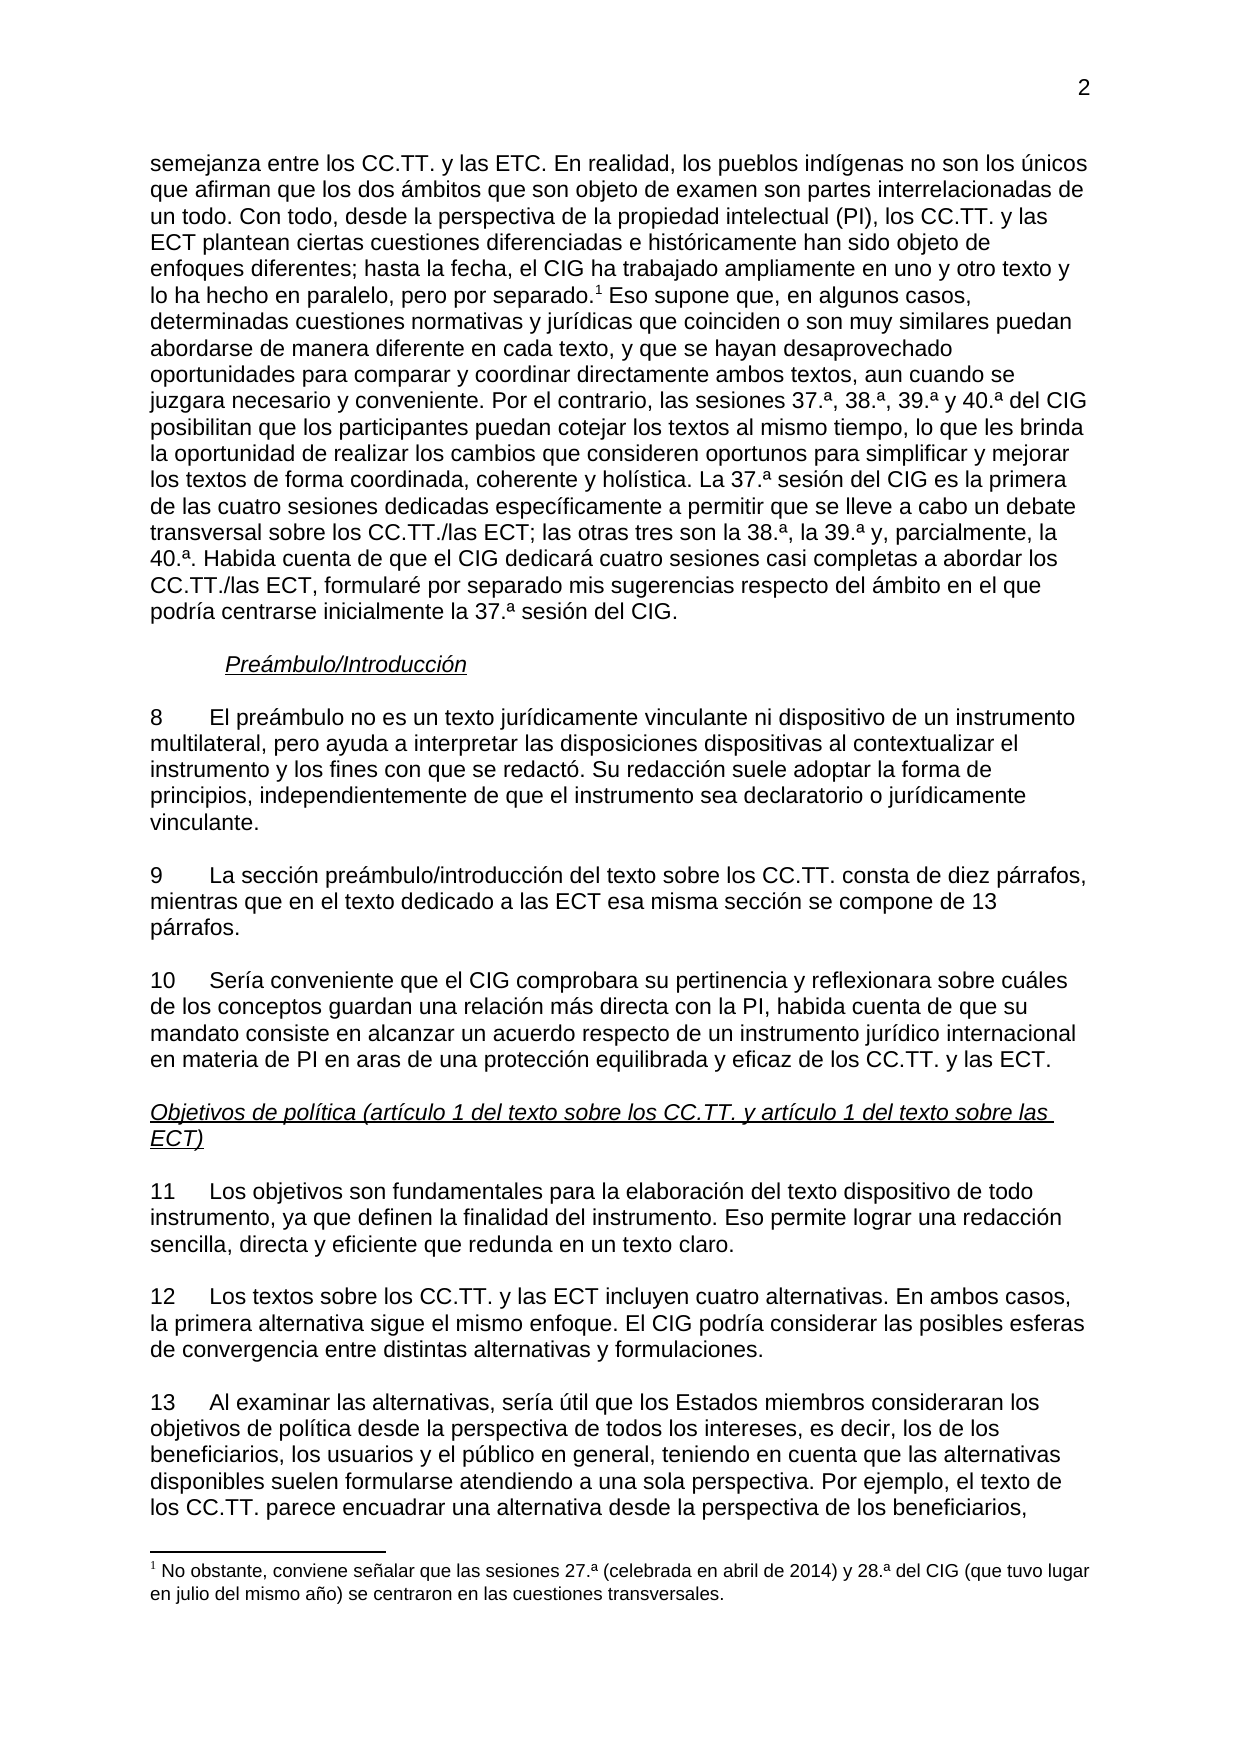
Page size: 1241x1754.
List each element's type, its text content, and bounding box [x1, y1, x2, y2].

text Los objetivos son fundamentales para la elaboración del texto dispositivo de todo instrumento, ya que definen la finalidad del instrumento. Eso permite lograr una redacción sencilla, directa y eficiente que redunda en un texto claro. [150, 1178, 1090, 1257]
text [150, 150, 1090, 624]
text La sección preámbulo/introducción del texto sobre los CC.TT. consta de diez párrafos, mientras que en el texto dedicado a las ECT esa misma sección se compone de 13 párrafos. [150, 862, 1090, 941]
text Objetivos de política (artículo 1 del texto sobre los CC.TT. y artículo 1 del texto sobre las ECT) [150, 1099, 1090, 1151]
text Los textos sobre los CC.TT. y las ECT incluyen cuatro alternativas. En ambos casos, la primera alternativa sigue el mismo enfoque. El CIG podría considerar las posibles esferas de convergencia entre distintas alternativas y formulaciones. [150, 1283, 1090, 1362]
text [150, 1389, 1090, 1520]
text El preámbulo no es un texto jurídicamente vinculante ni dispositivo de un instrumento multilateral, pero ayuda a interpretar las disposiciones dispositivas al contextualizar el instrumento y los fines con que se redactó. Su redacción suele adoptar la forma de principios, independientemente de que el instrumento sea declaratorio o jurídicamente vinculante. [150, 703, 1090, 835]
text Preámbulo/Introducción [225, 651, 1090, 677]
text Sería conveniente que el CIG comprobara su pertinencia y reflexionara sobre cuáles de los conceptos guardan una relación más directa con la PI, habida cuenta de que su mandato consiste en alcanzar un acuerdo respecto de un instrumento jurídico internacional en materia de PI en aras de una protección equilibrada y eficaz de los CC.TT. y las ECT. [150, 967, 1090, 1072]
